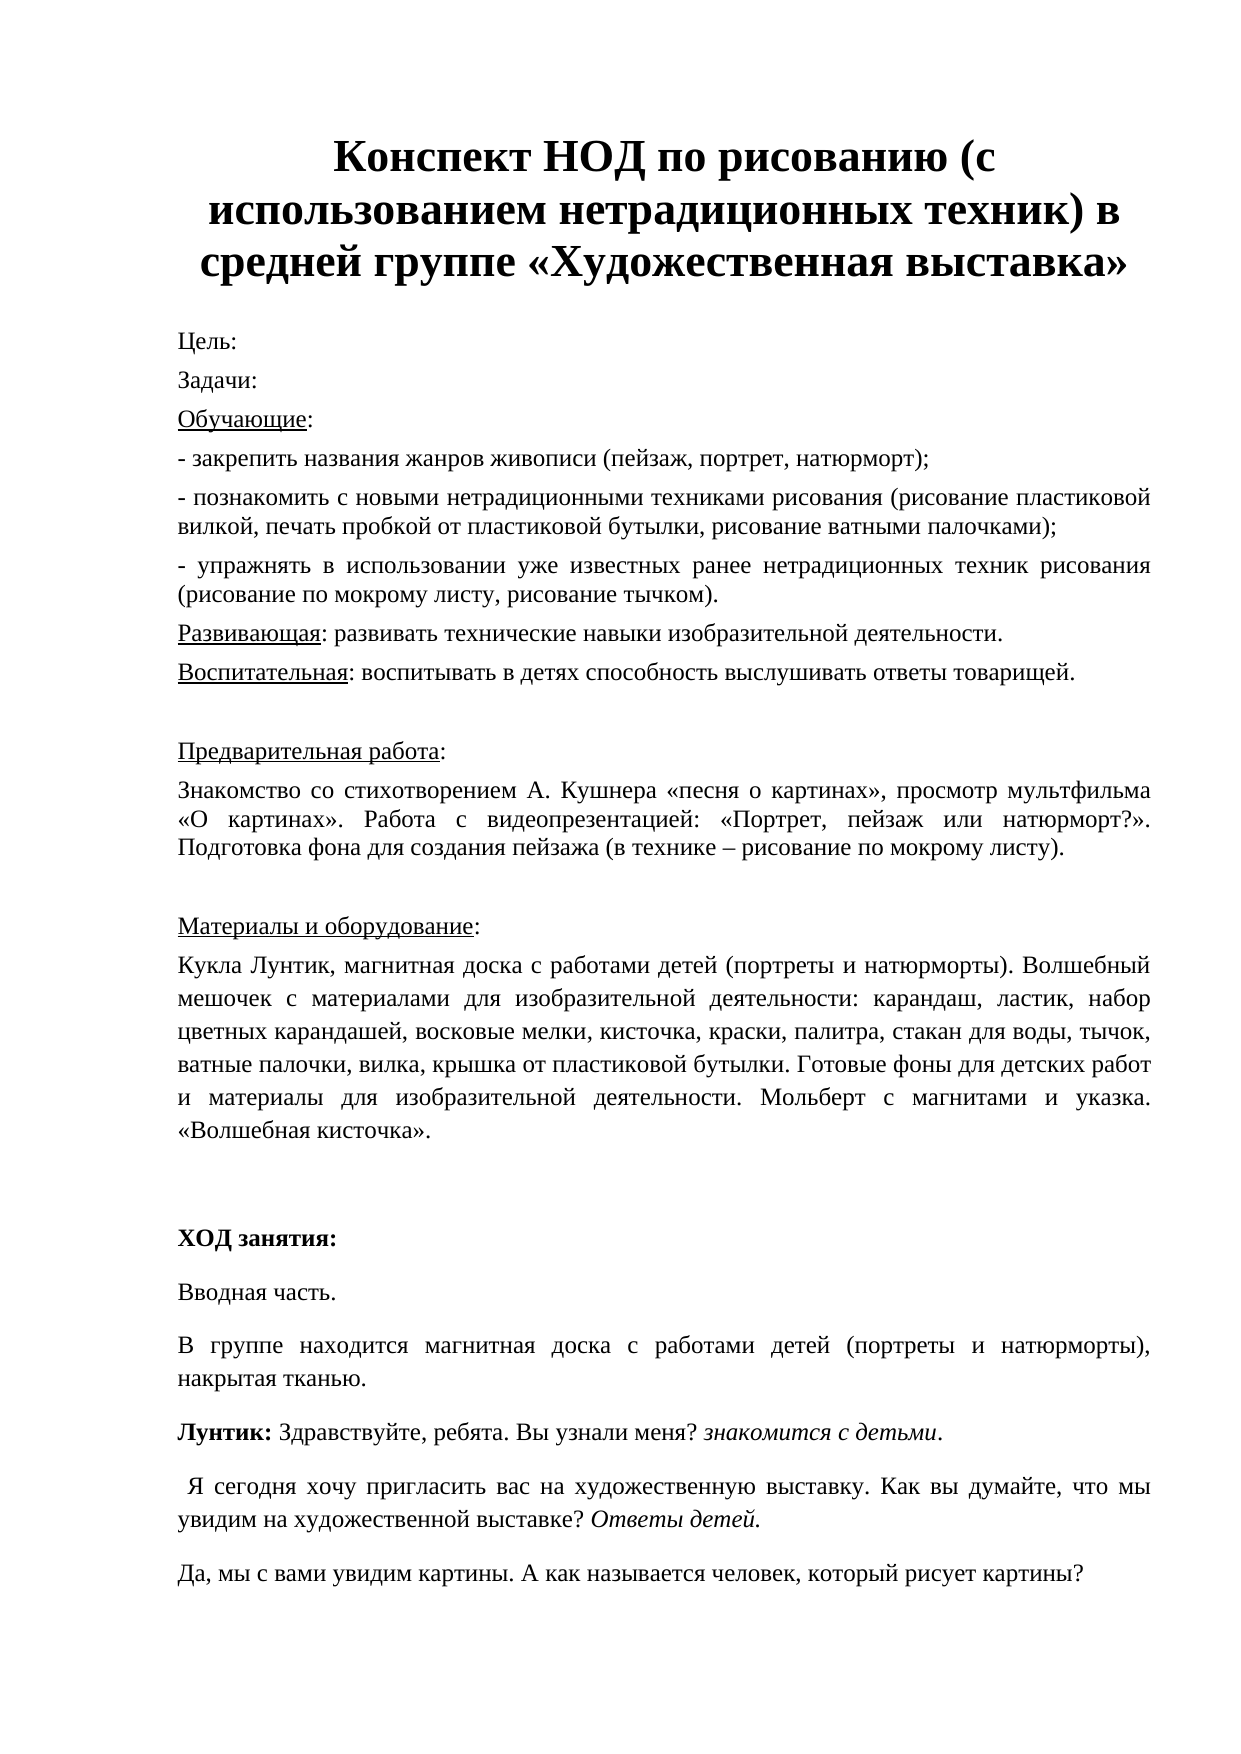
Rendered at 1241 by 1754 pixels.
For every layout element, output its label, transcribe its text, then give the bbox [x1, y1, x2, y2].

text Воспитательная: воспитывать в детях способность выслушивать ответы товарищей. [177, 657, 1152, 686]
text - закрепить названия жанров живописи (пейзаж, портрет, натюрморт); [177, 443, 1152, 472]
text Лунтик: Здравствуйте, ребята. Вы узнали меня? знакомится с детьми. [177, 1417, 1152, 1446]
text Конспект НОД по рисованию (с использованием нетрадиционных техник) в средней группе «Художественная выставка» [177, 128, 1152, 287]
text Задачи: [177, 365, 1152, 394]
text Цель: [177, 297, 1152, 354]
text Развивающая: развивать технические навыки изобразительной деятельности. [177, 618, 1152, 647]
text Кукла Лунтик, магнитная доска с работами детей (портреты и натюрморты). Волшебный мешочек с материалами для изобразительной деятельности: карандаш, ластик, набор цветных карандашей, восковые мелки, кисточка, краски, палитра, стакан для воды, тычок, ватные палочки, вилка, крышка от пластиковой бутылки. Готовые фоны для детских работ и материалы для изобразительной деятельности. Мольберт с магнитами и указка. «Волшебная кисточка». [177, 950, 1152, 1144]
text Обучающие: [177, 404, 1152, 433]
text Вводная часть. [177, 1277, 1152, 1305]
text Предварительная работа: [177, 736, 1152, 764]
text В группе находится магнитная доска с работами детей (портреты и натюрморты), накрытая тканью. [177, 1331, 1152, 1392]
text ХОД занятия: [177, 1223, 1152, 1252]
text Знакомство со стихотворением А. Кушнера «песня о картинах», просмотр мультфильма «О картинах». Работа с видеопрезентацией: «Портрет, пейзаж или натюрморт?». Подготовка фона для создания пейзажа (в технике – рисование по мокрому листу). [177, 775, 1152, 861]
text Да, мы с вами увидим картины. А как называется человек, который рисует картины? [177, 1558, 1152, 1587]
text Я сегодня хочу пригласить вас на художественную выставку. Как вы думайте, что мы увидим на художественной выставке? Ответы детей. [177, 1471, 1152, 1533]
text Материалы и оборудование: [177, 911, 1152, 939]
text - упражнять в использовании уже известных ранее нетрадиционных техник рисования (рисование по мокрому листу, рисование тычком). [177, 550, 1152, 608]
text - познакомить с новыми нетрадиционными техниками рисования (рисование пластиковой вилкой, печать пробкой от пластиковой бутылки, рисование ватными палочками); [177, 482, 1152, 540]
